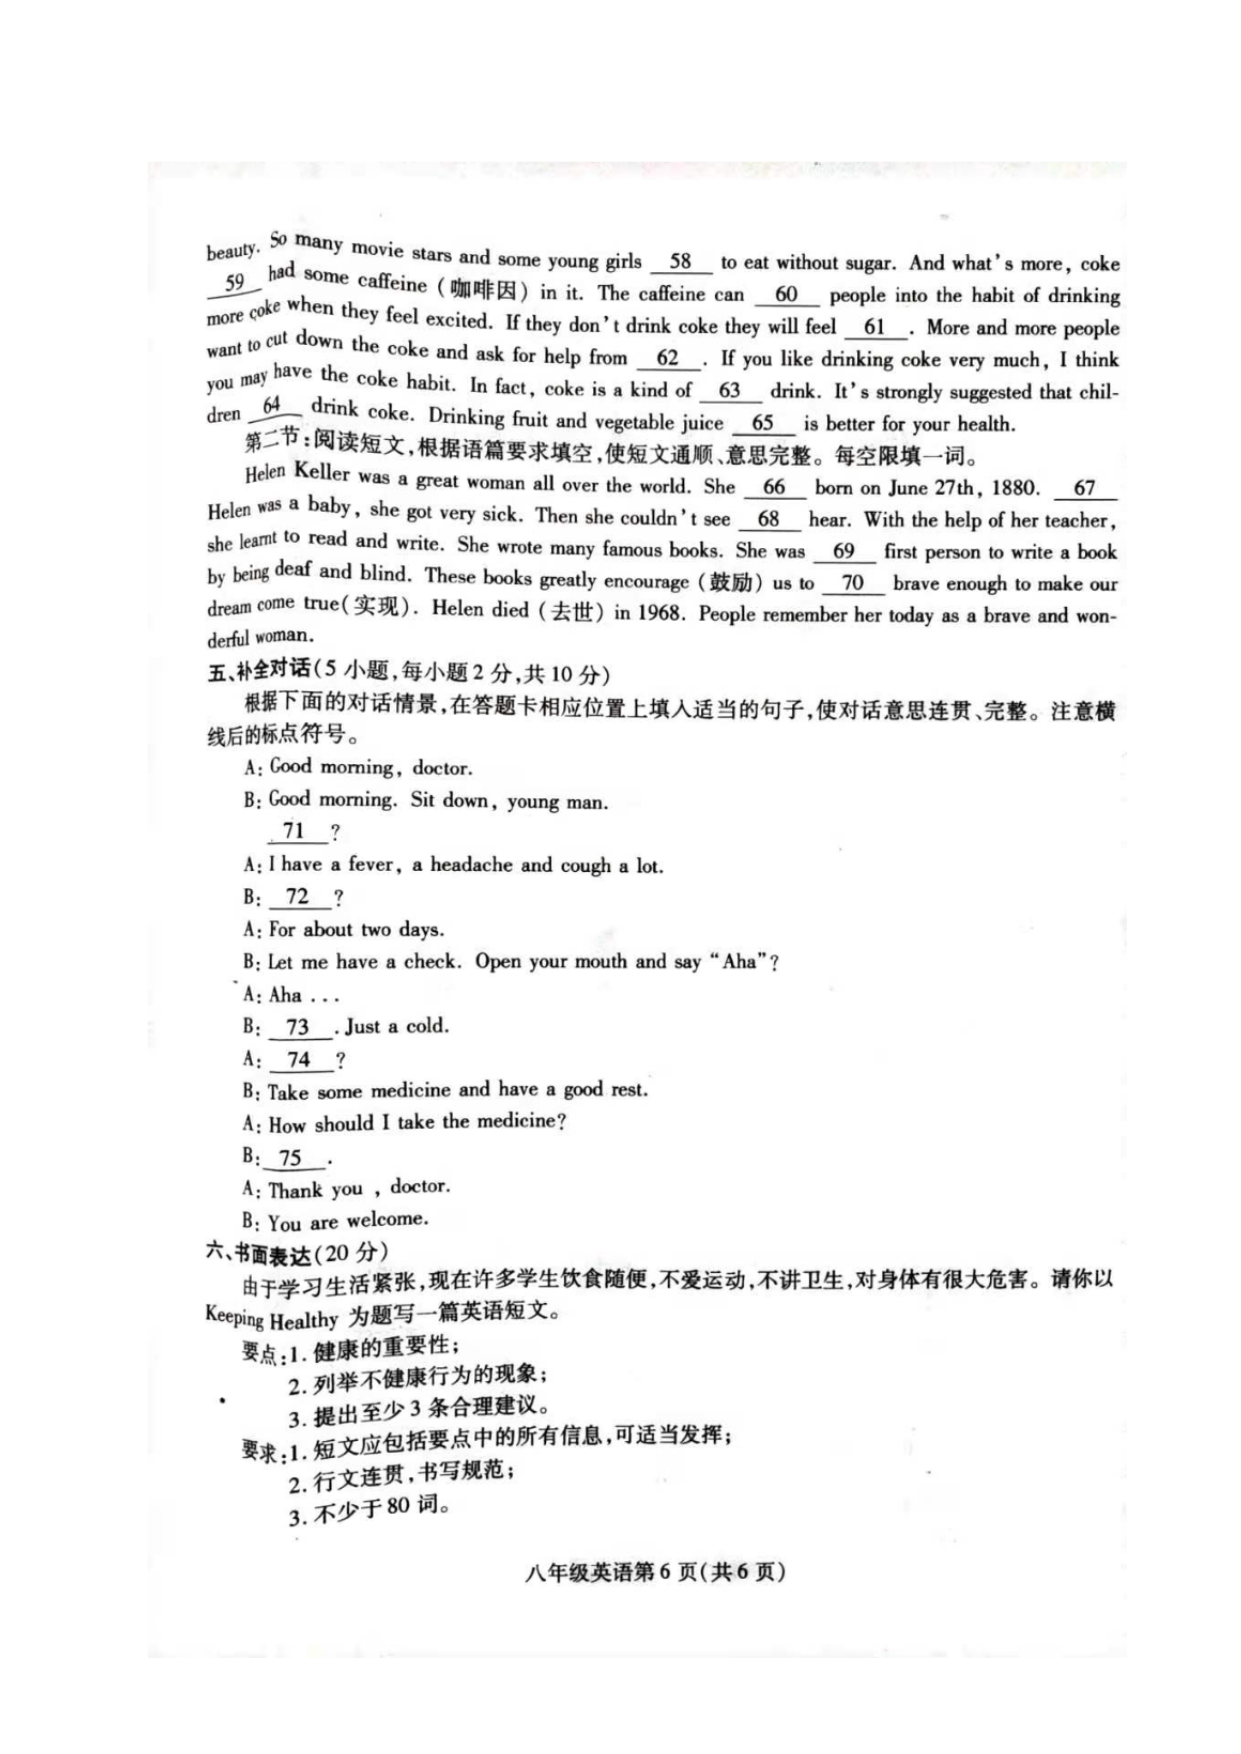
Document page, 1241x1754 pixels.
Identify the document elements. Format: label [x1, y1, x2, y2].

picture [149, 163, 1127, 1657]
